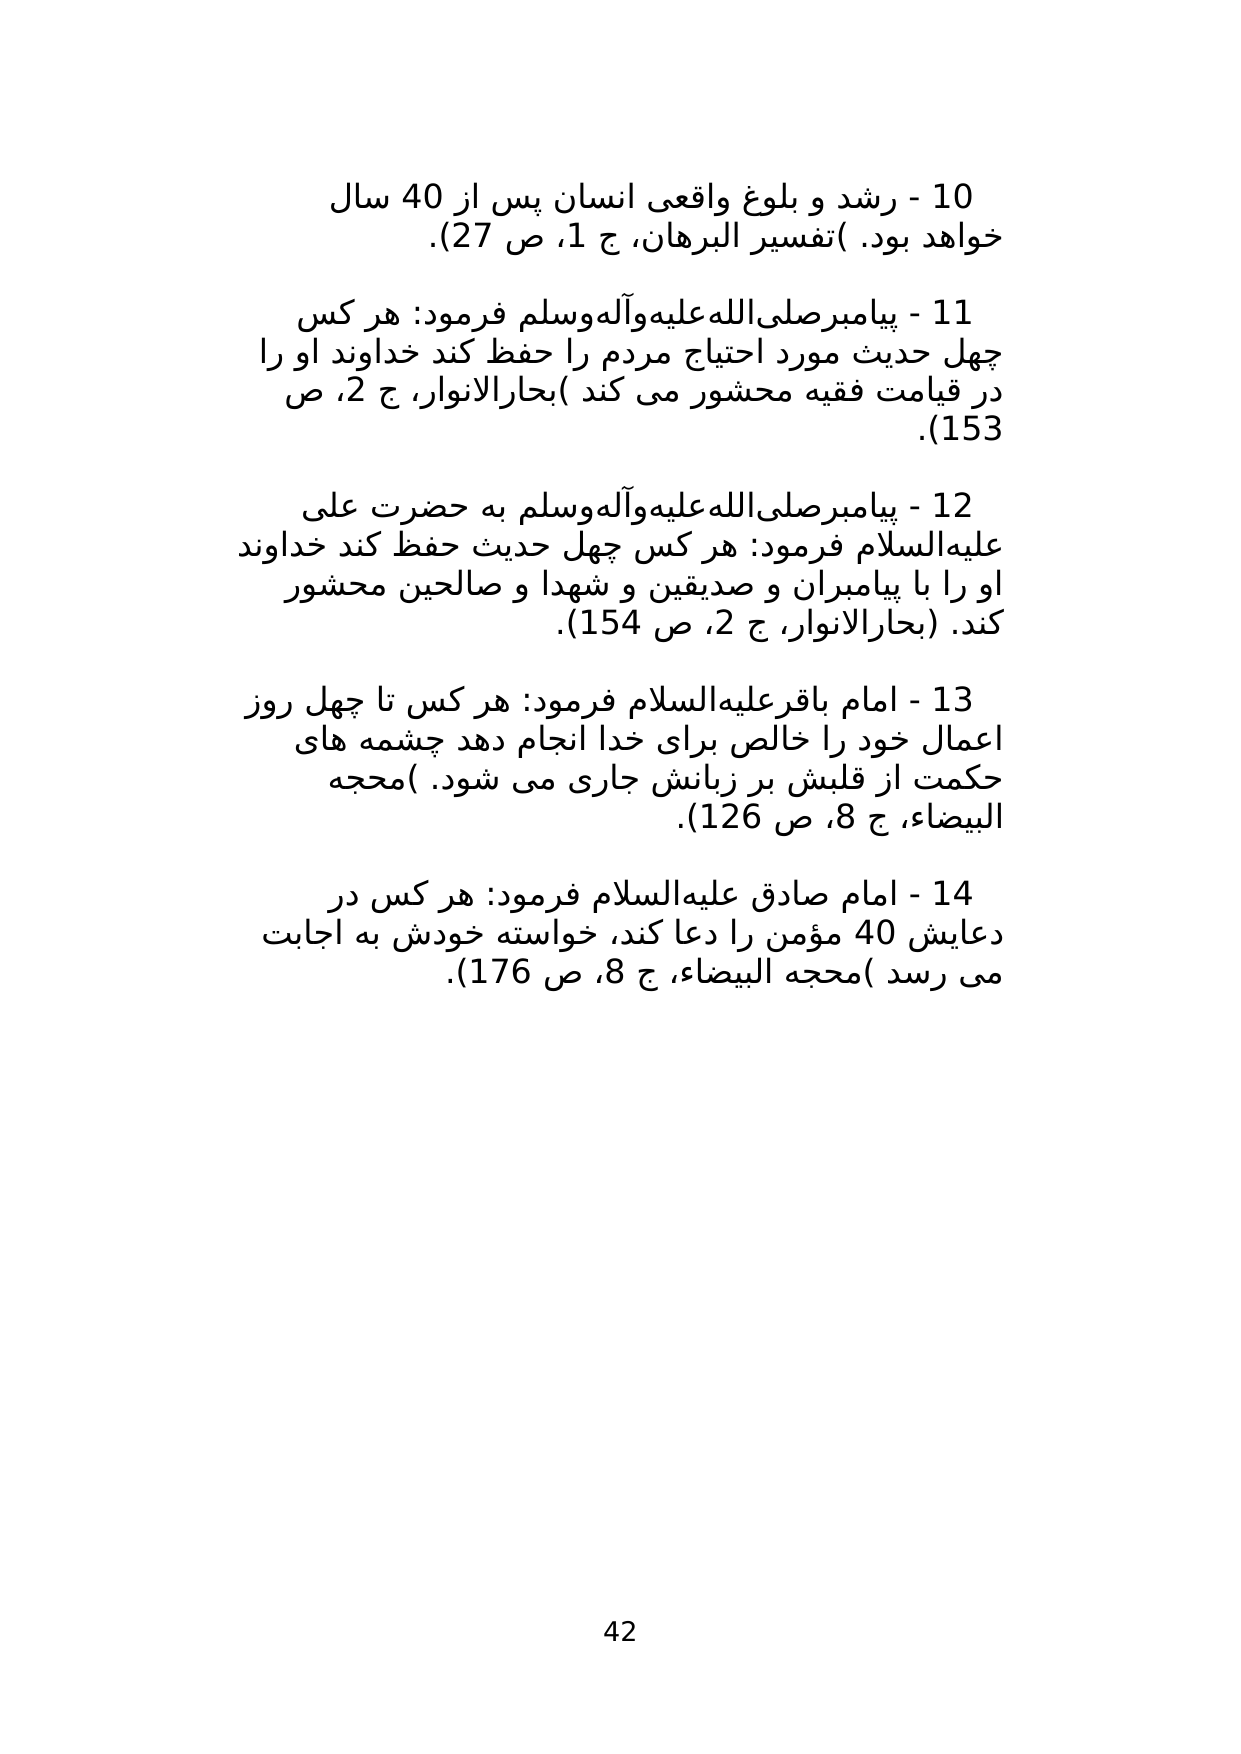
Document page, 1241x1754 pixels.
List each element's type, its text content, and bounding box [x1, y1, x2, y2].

text 10 - رشد و بلوغ واقعی انسان پس از 40 سال خواهد بود. )تفسیر البرهان، ج 1، ص 27). [236, 177, 1004, 255]
text 12 - پیامبرصلى‌الله‌عليه‌وآله‌وسلم به حضرت علی عليه‌السلام فرمود: هر کس چهل حدیث حفظ کند خداوند او را با پیامبران و صدیقین و شهدا و صالحین محشور کند. (بحارالانوار، ج 2، ص 154). [236, 487, 1004, 642]
text 14 - امام صادق عليه‌السلام فرمود: هر کس در دعایش 40 مؤمن را دعا کند، خواسته خودش به اجابت می رسد )محجه البیضاء، ج 8، ص 176). [236, 874, 1004, 991]
text 11 - پیامبرصلى‌الله‌عليه‌وآله‌وسلم فرمود: هر کس چهل حدیث مورد احتیاج مردم را حفظ کند خداوند او را در قیامت فقیه محشور می کند )بحارالانوار، ج 2، ص 153). [236, 293, 1004, 449]
text 13 - امام باقرعليه‌السلام فرمود: هر کس تا چهل روز اعمال خود را خالص برای خدا انجام دهد چشمه های حکمت از قلبش بر زبانش جاری می شود. )محجه البیضاء، ج 8، ص 126). [236, 681, 1004, 836]
